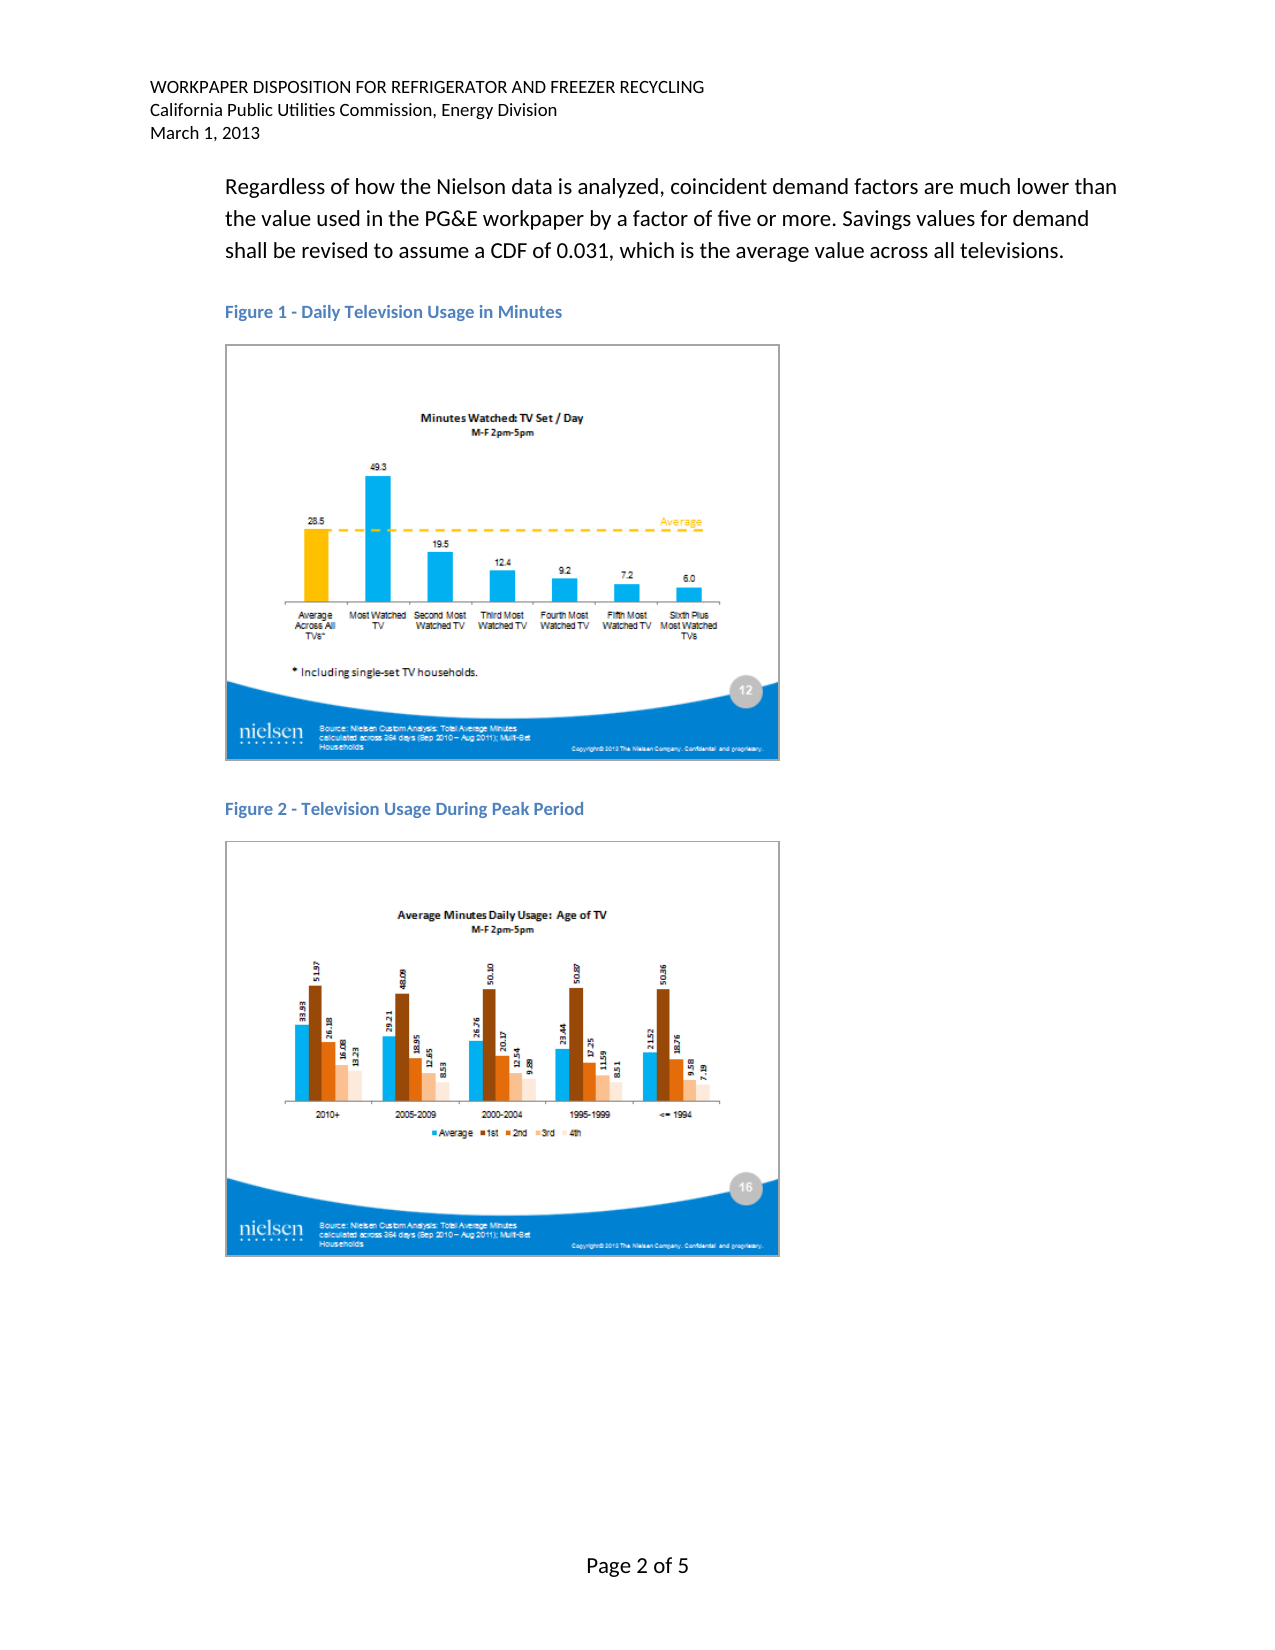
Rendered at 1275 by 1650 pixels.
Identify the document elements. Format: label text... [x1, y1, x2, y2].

picture [227, 842, 778, 1255]
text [225, 172, 1125, 264]
picture [227, 346, 778, 759]
